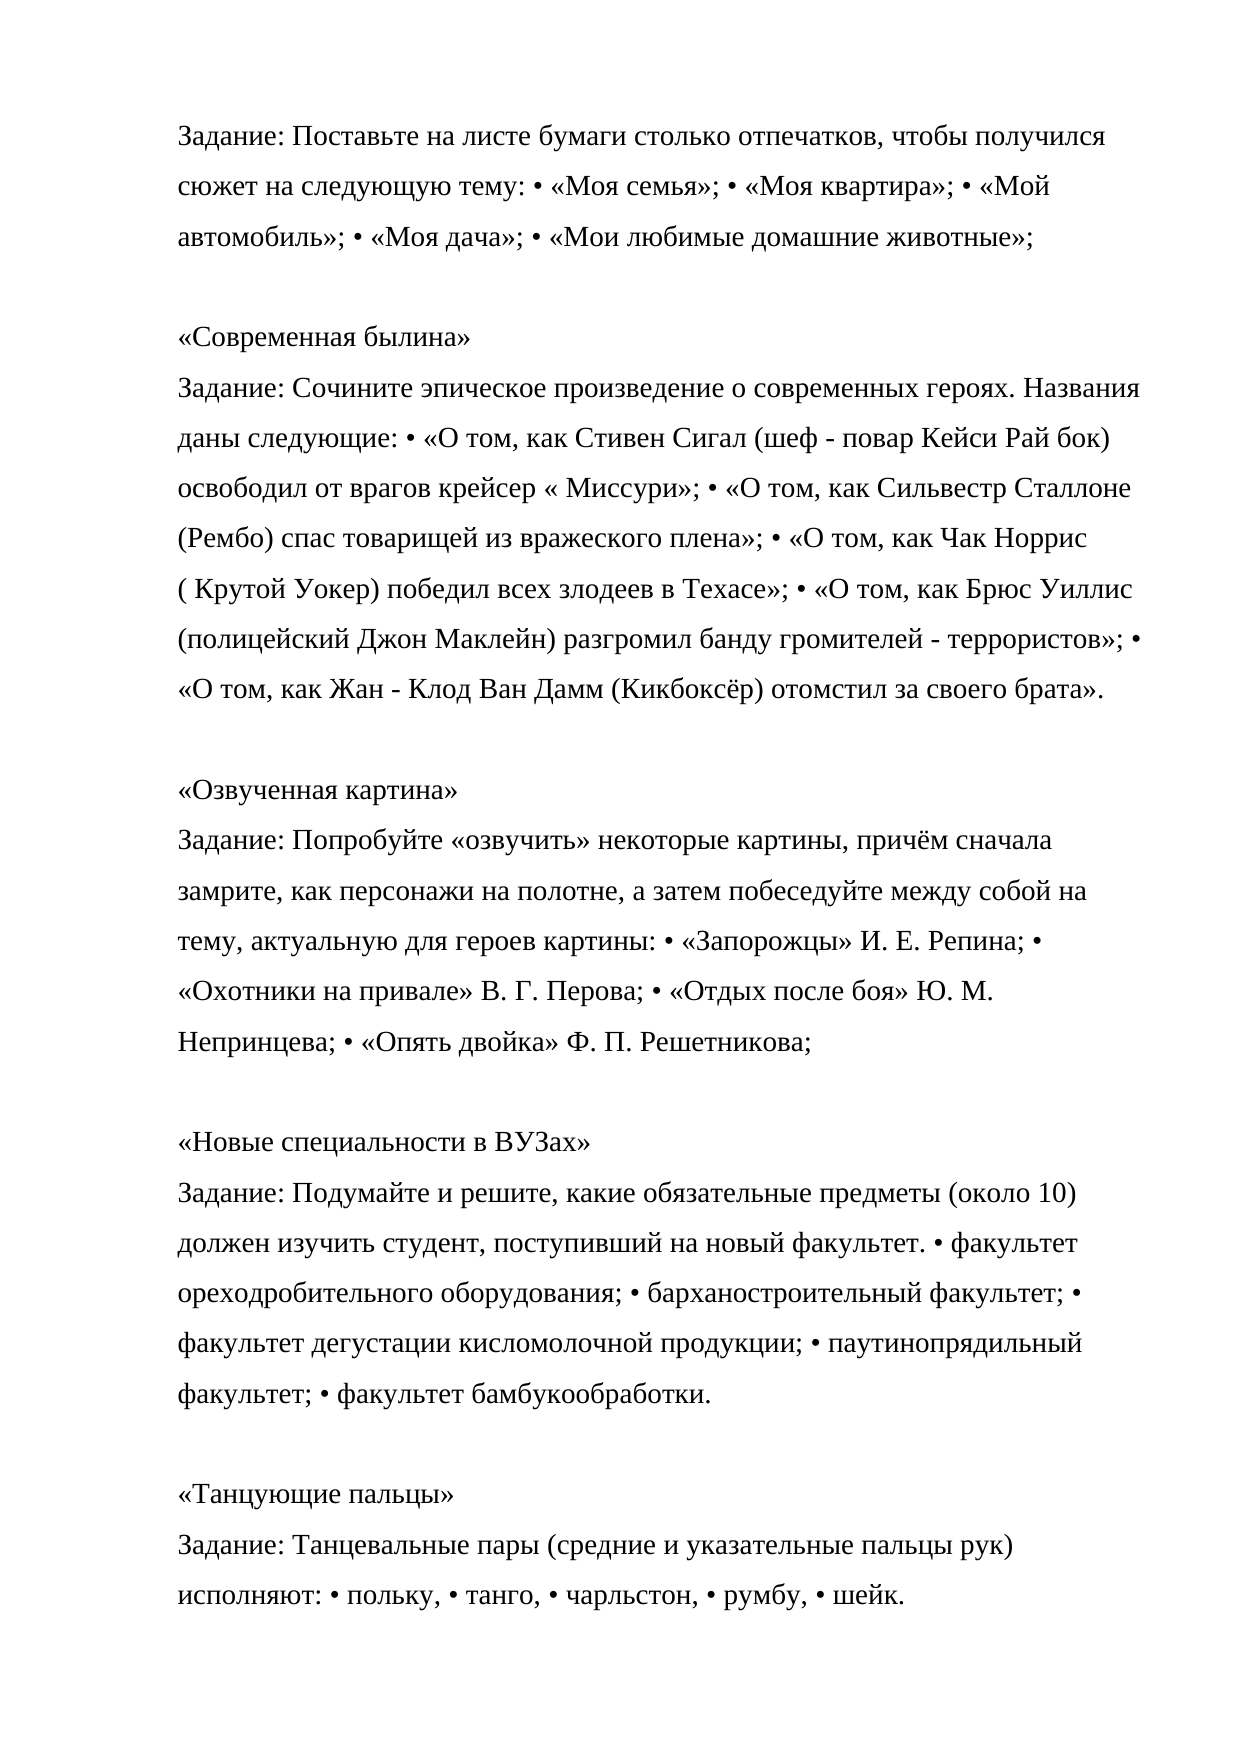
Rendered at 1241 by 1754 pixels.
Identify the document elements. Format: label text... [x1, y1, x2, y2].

text «Новые специальности в ВУЗах» [177, 1124, 1152, 1158]
text Задание: Сочините эпическое произведение о современных героях. Названия даны следующие: • «О том, как Стивен Сигал (шеф - повар Кейси Рай бок) освободил от врагов крейсер « Миссури»; • «О том, как Сильвестр Сталлоне (Рембо) спас товарищей из вражеского плена»; • «О том, как Чак Норрис ( Крутой Уокер) победил всех злодеев в Техасе»; • «О том, как Брюс Уиллис (полицейский Джон Маклейн) разгромил банду громителей - террористов»; • «О том, как Жан - Клод Ван Дамм (Кикбоксёр) отомстил за своего брата». [177, 370, 1152, 705]
text «Танцующие пальцы» [177, 1426, 1152, 1510]
text Задание: Поставьте на листе бумаги столько отпечатков, чтобы получился сюжет на следующую тему: • «Моя семья»; • «Моя квартира»; • «Мой автомобиль»; • «Моя дача»; • «Мои любимые домашние животные»; [177, 118, 1152, 252]
text Задание: Подумайте и решите, какие обязательные предметы (около 10) должен изучить студент, поступивший на новый факультет. • факультет ореходробительного оборудования; • барханостроительный факультет; • факультет дегустации кисломолочной продукции; • паутинопрядильный факультет; • факультет бамбукообработки. [177, 1175, 1152, 1409]
text Задание: Попробуйте «озвучить» некоторые картины, причём сначала замрите, как персонажи на полотне, а затем побеседуйте между собой на тему, актуальную для героев картины: • «Запорожцы» И. Е. Репина; • «Охотники на привале» В. Г. Перова; • «Отдых после боя» Ю. М. Непринцева; • «Опять двойка» Ф. П. Решетникова; [177, 822, 1152, 1057]
text Задание: Танцевальные пары (средние и указательные пальцы рук) исполняют: • польку, • танго, • чарльстон, • румбу, • шейк. [177, 1527, 1152, 1611]
text «Озвученная картина» [177, 722, 1152, 806]
text «Современная былина» [177, 269, 1152, 353]
